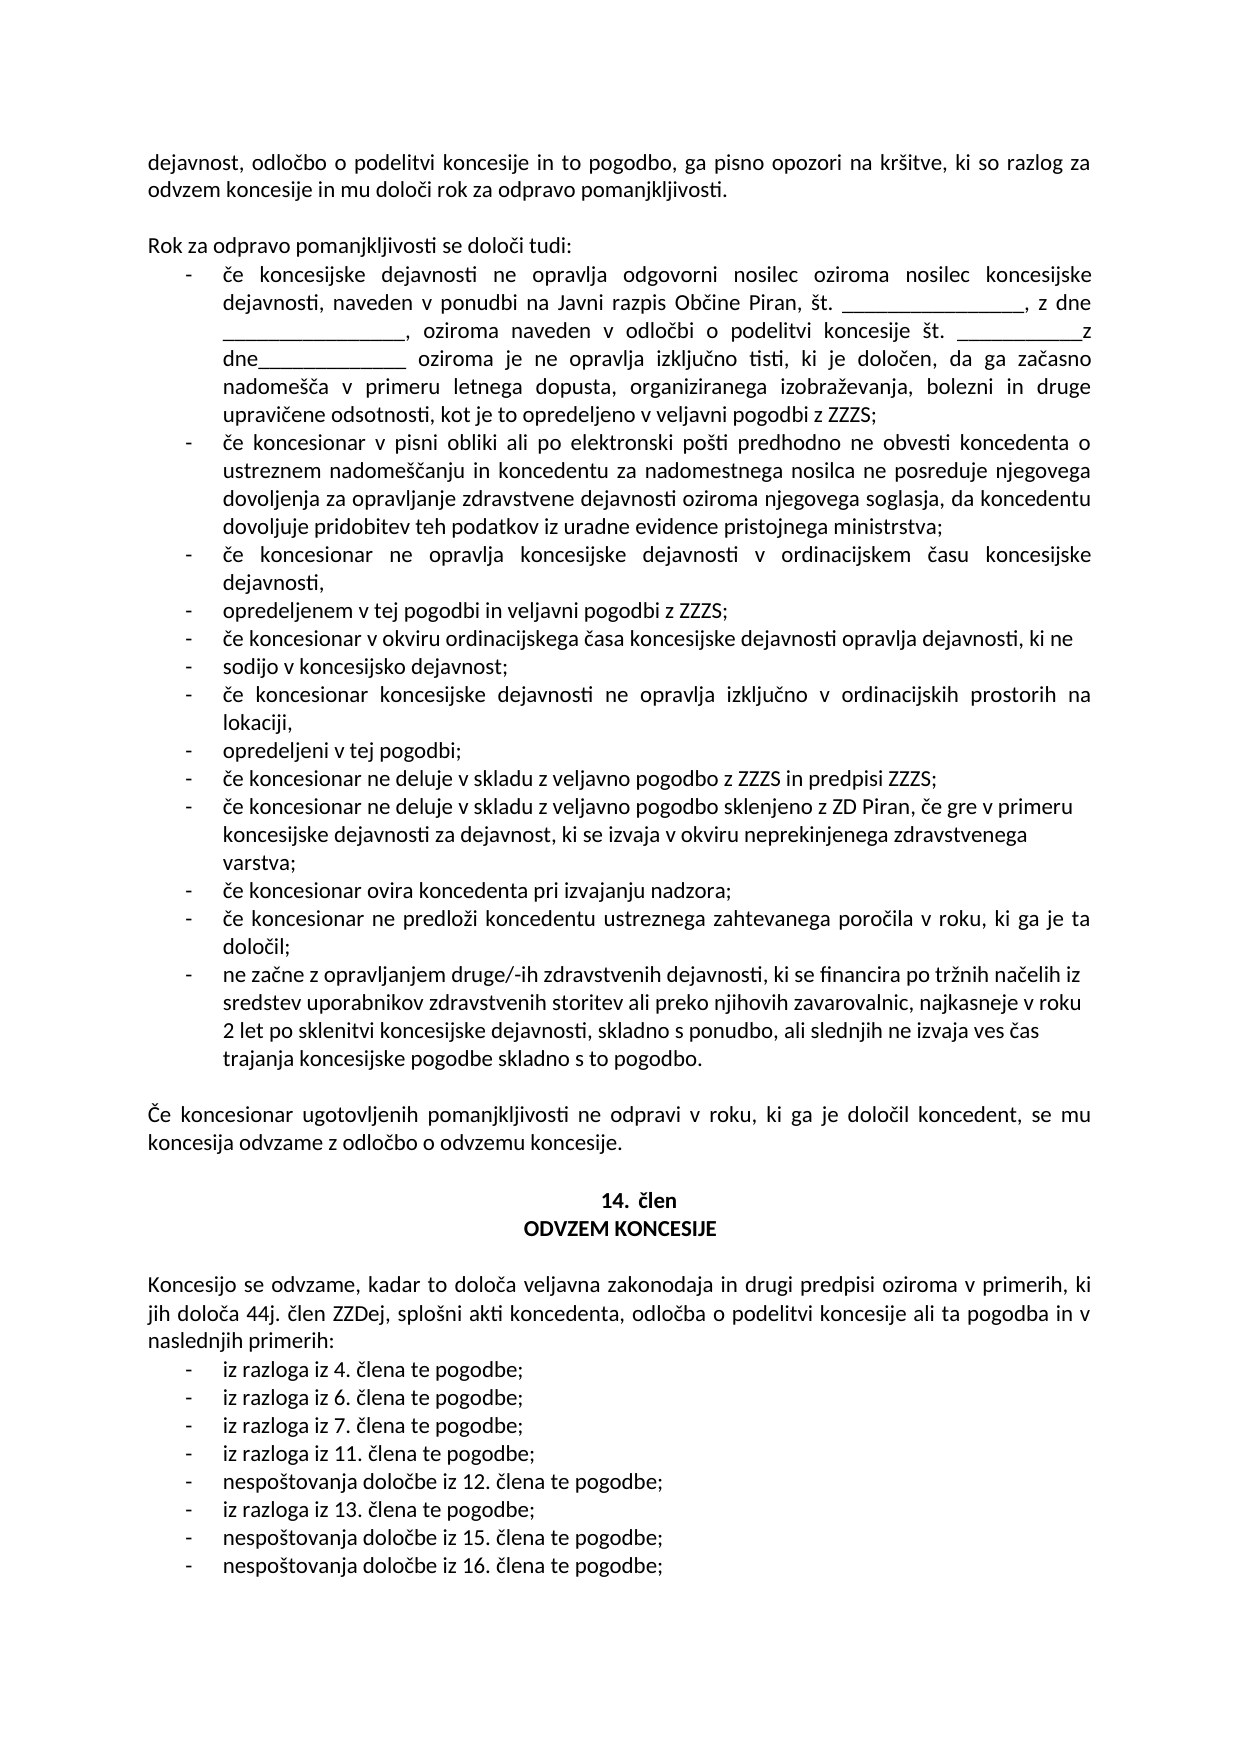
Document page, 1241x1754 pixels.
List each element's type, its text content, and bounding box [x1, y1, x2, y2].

list nespoštovanja določbe iz 15. člena te pogodbe; [185, 1523, 1093, 1551]
list če koncesionar v pisni obliki ali po elektronski pošti predhodno ne obvesti koncedenta o ustreznem nadomeščanju in koncedentu za nadomestnega nosilca ne posreduje njegovega dovoljenja za opravljanje zdravstvene dejavnosti oziroma njegovega soglasja, da koncedentu dovoljuje pridobitev teh podatkov iz uradne evidence pristojnega ministrstva; [185, 428, 1093, 540]
list če koncesionar ne opravlja koncesijske dejavnosti v ordinacijskem času koncesijske dejavnosti, [185, 540, 1093, 596]
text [148, 148, 1093, 204]
list če koncesionar ne deluje v skladu z veljavno pogodbo z ZZZS in predpisi ZZZS; [185, 764, 1093, 792]
list iz razloga iz 7. člena te pogodbe; [185, 1411, 1093, 1439]
list če koncesionar ne deluje v skladu z veljavno pogodbo sklenjeno z ZD Piran, če gre v primeru koncesijske dejavnosti za dejavnost, ki se izvaja v okviru neprekinjenega zdravstvenega varstva; [185, 792, 1093, 876]
list opredeljeni v tej pogodbi; [185, 736, 1093, 764]
list sodijo v koncesijsko dejavnost; [185, 652, 1093, 680]
list če koncesionar koncesijske dejavnosti ne opravlja izključno v ordinacijskih prostorih na lokaciji, [185, 680, 1093, 736]
list opredeljenem v tej pogodbi in veljavni pogodbi z ZZZS; [185, 596, 1093, 624]
list iz razloga iz 6. člena te pogodbe; [185, 1383, 1093, 1411]
list nespoštovanja določbe iz 16. člena te pogodbe; [185, 1551, 1093, 1579]
text Če koncesionar ugotovljenih pomanjkljivosti ne odpravi v roku, ki ga je določil koncedent, se mu koncesija odvzame z odločbo o odvzemu koncesije. [148, 1100, 1093, 1156]
list iz razloga iz 11. člena te pogodbe; [185, 1439, 1093, 1467]
text Koncesijo se odvzame, kadar to določa veljavna zakonodaja in drugi predpisi oziroma v primerih, ki jih določa 44j. člen ZZDej, splošni akti koncedenta, odločba o podelitvi koncesije ali ta pogodba in v naslednjih primerih: [148, 1271, 1093, 1355]
list ne začne z opravljanjem druge/-ih zdravstvenih dejavnosti, ki se financira po tržnih načelih iz sredstev uporabnikov zdravstvenih storitev ali preko njihovih zavarovalnic, najkasneje v roku 2 let po sklenitvi koncesijske dejavnosti, skladno s ponudbo, ali slednjih ne izvaja ves čas trajanja koncesijske pogodbe skladno s to pogodbo. [185, 960, 1093, 1072]
list iz razloga iz 13. člena te pogodbe; [185, 1495, 1093, 1523]
text ODVZEM KONCESIJE [148, 1214, 1093, 1243]
list če koncesionar v okviru ordinacijskega časa koncesijske dejavnosti opravlja dejavnosti, ki ne [185, 624, 1093, 652]
text Rok za odpravo pomanjkljivosti se določi tudi: [148, 232, 1093, 260]
list če koncesionar ovira koncedenta pri izvajanju nadzora; [185, 876, 1093, 904]
list člen [185, 1187, 1093, 1214]
list iz razloga iz 4. člena te pogodbe; [185, 1355, 1093, 1383]
list nespoštovanja določbe iz 12. člena te pogodbe; [185, 1467, 1093, 1495]
list če koncesionar ne predloži koncedentu ustreznega zahtevanega poročila v roku, ki ga je ta določil; [185, 904, 1093, 960]
list če koncesijske dejavnosti ne opravlja odgovorni nosilec oziroma nosilec koncesijske dejavnosti, naveden v ponudbi na Javni razpis Občine Piran, št. ________________, z dne ________________, oziroma naveden v odločbi o podelitvi koncesije št. ___________z dne_____________ oziroma je ne opravlja izključno tisti, ki je določen, da ga začasno nadomešča v primeru letnega dopusta, organiziranega izobraževanja, bolezni in druge upravičene odsotnosti, kot je to opredeljeno v veljavni pogodbi z ZZZS; [185, 260, 1093, 428]
